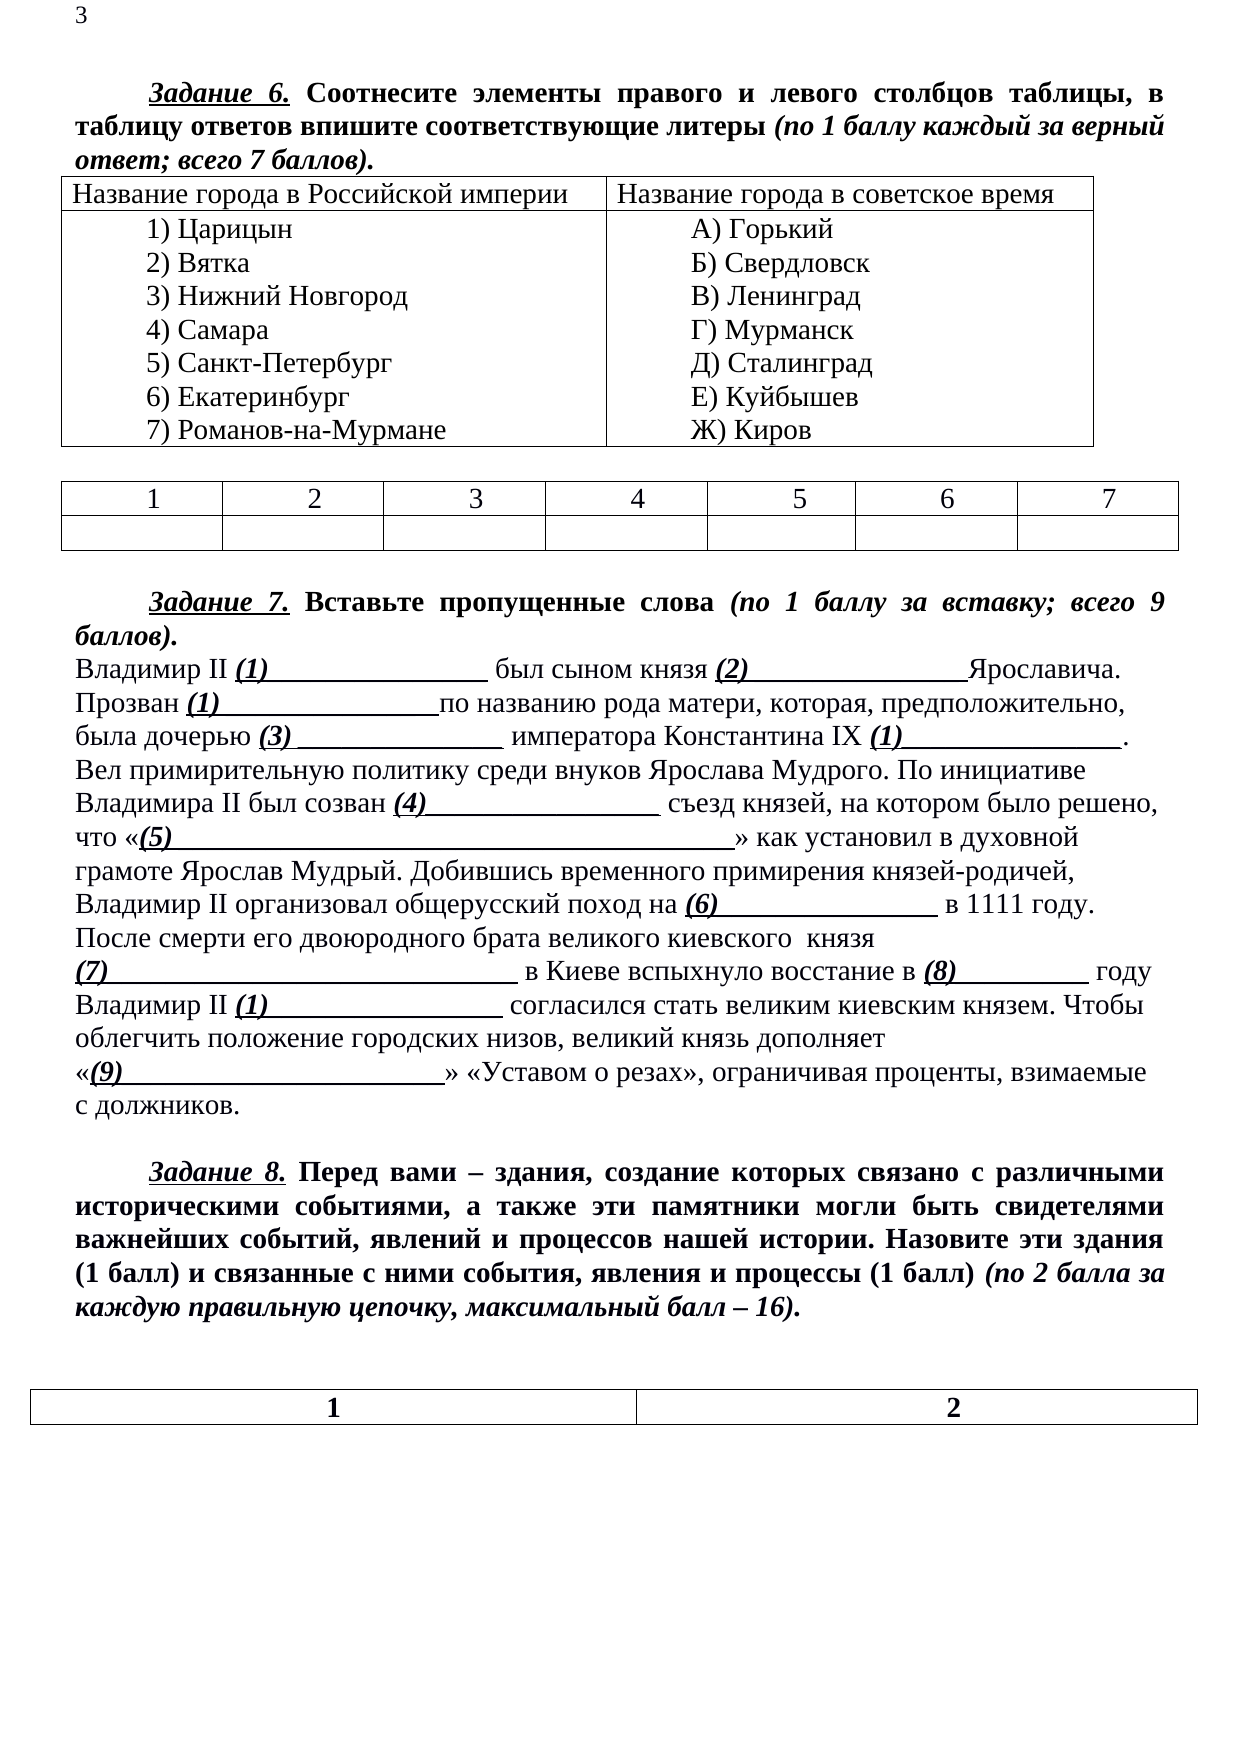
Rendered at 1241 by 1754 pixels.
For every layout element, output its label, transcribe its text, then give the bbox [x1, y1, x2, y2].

table_cell 1) Царицын 2) Вятка 3) Нижний Новгород 4) Самара 5) Санкт-Петербург 6) Екатеринбург 7) Романов-на-Мурмане [62, 211, 606, 446]
table_header 2 [223, 482, 383, 515]
table_header Название города в Российской империи [62, 177, 606, 210]
table_cell [1018, 516, 1178, 550]
table_cell [546, 516, 707, 550]
text Задание 8. Перед вами – здания, создание которых связано с различными историческими событиями, а также эти памятники могли быть свидетелями важнейших событий, явлений и процессов нашей истории. Назовите эти здания (1 балл) и связанные с ними события, явления и процессы (1 балл) (по 2 балла за каждую правильную цепочку, максимальный балл – 16). [75, 1154, 1165, 1322]
table_header Название города в советское время [607, 177, 1093, 210]
table_cell [384, 516, 545, 550]
table_header 6 [856, 482, 1017, 515]
table_header 1 [31, 1390, 636, 1424]
table_header 3 [384, 482, 545, 515]
table_cell [223, 516, 383, 550]
table_header 2 [637, 1390, 1197, 1424]
table_header 7 [1018, 482, 1178, 515]
text Задание 7. Вставьте пропущенные слова (по 1 баллу за вставку; всего 9 баллов). [75, 584, 1165, 651]
table_cell [62, 516, 222, 550]
table_cell А) Горький Б) Свердловск В) Ленинград Г) Мурманск Д) Сталинград Е) Куйбышев Ж) Киров [607, 211, 1093, 446]
text Задание 6. Соотнесите элементы правого и левого столбцов таблицы, в таблицу ответов впишите соответствующие литеры (по 1 баллу каждый за верный ответ; всего 7 баллов). [75, 75, 1165, 176]
table_header 5 [708, 482, 855, 515]
table_header 4 [546, 482, 707, 515]
table_cell [856, 516, 1017, 550]
text Владимир II (1)_______________ был сыном князя (2) ______________ Ярославича. Прозван (1) _____________ по названию рода матери, которая, предположительно, была дочерью (3) ______________ императора Константина IX (1)_______________. Вел примирительную политику среди внуков Ярослава Мудрого. По инициативе Владимира II был созван (4)________________ съезд князей, на котором было решено, что «(5) ______________________________________» как установил в духовной грамоте Ярослав Мудрый. Добившись временного примирения князей-родичей, Владимир II организовал общерусский поход на (6)_______________ в 1111 году. После смерти его двоюродного брата великого киевского князя (7)____________________________ в Киеве вспыхнуло восстание в (8)_________ году Владимир II (1)________________ согласился стать великим киевским князем. Чтобы облегчить положение городских низов, великий князь дополняет «(9)______________________» «Уставом о резах», ограничивая проценты, взимаемые с должников. [75, 651, 1165, 1121]
table_header 1 [62, 482, 222, 515]
table_cell [708, 516, 855, 550]
